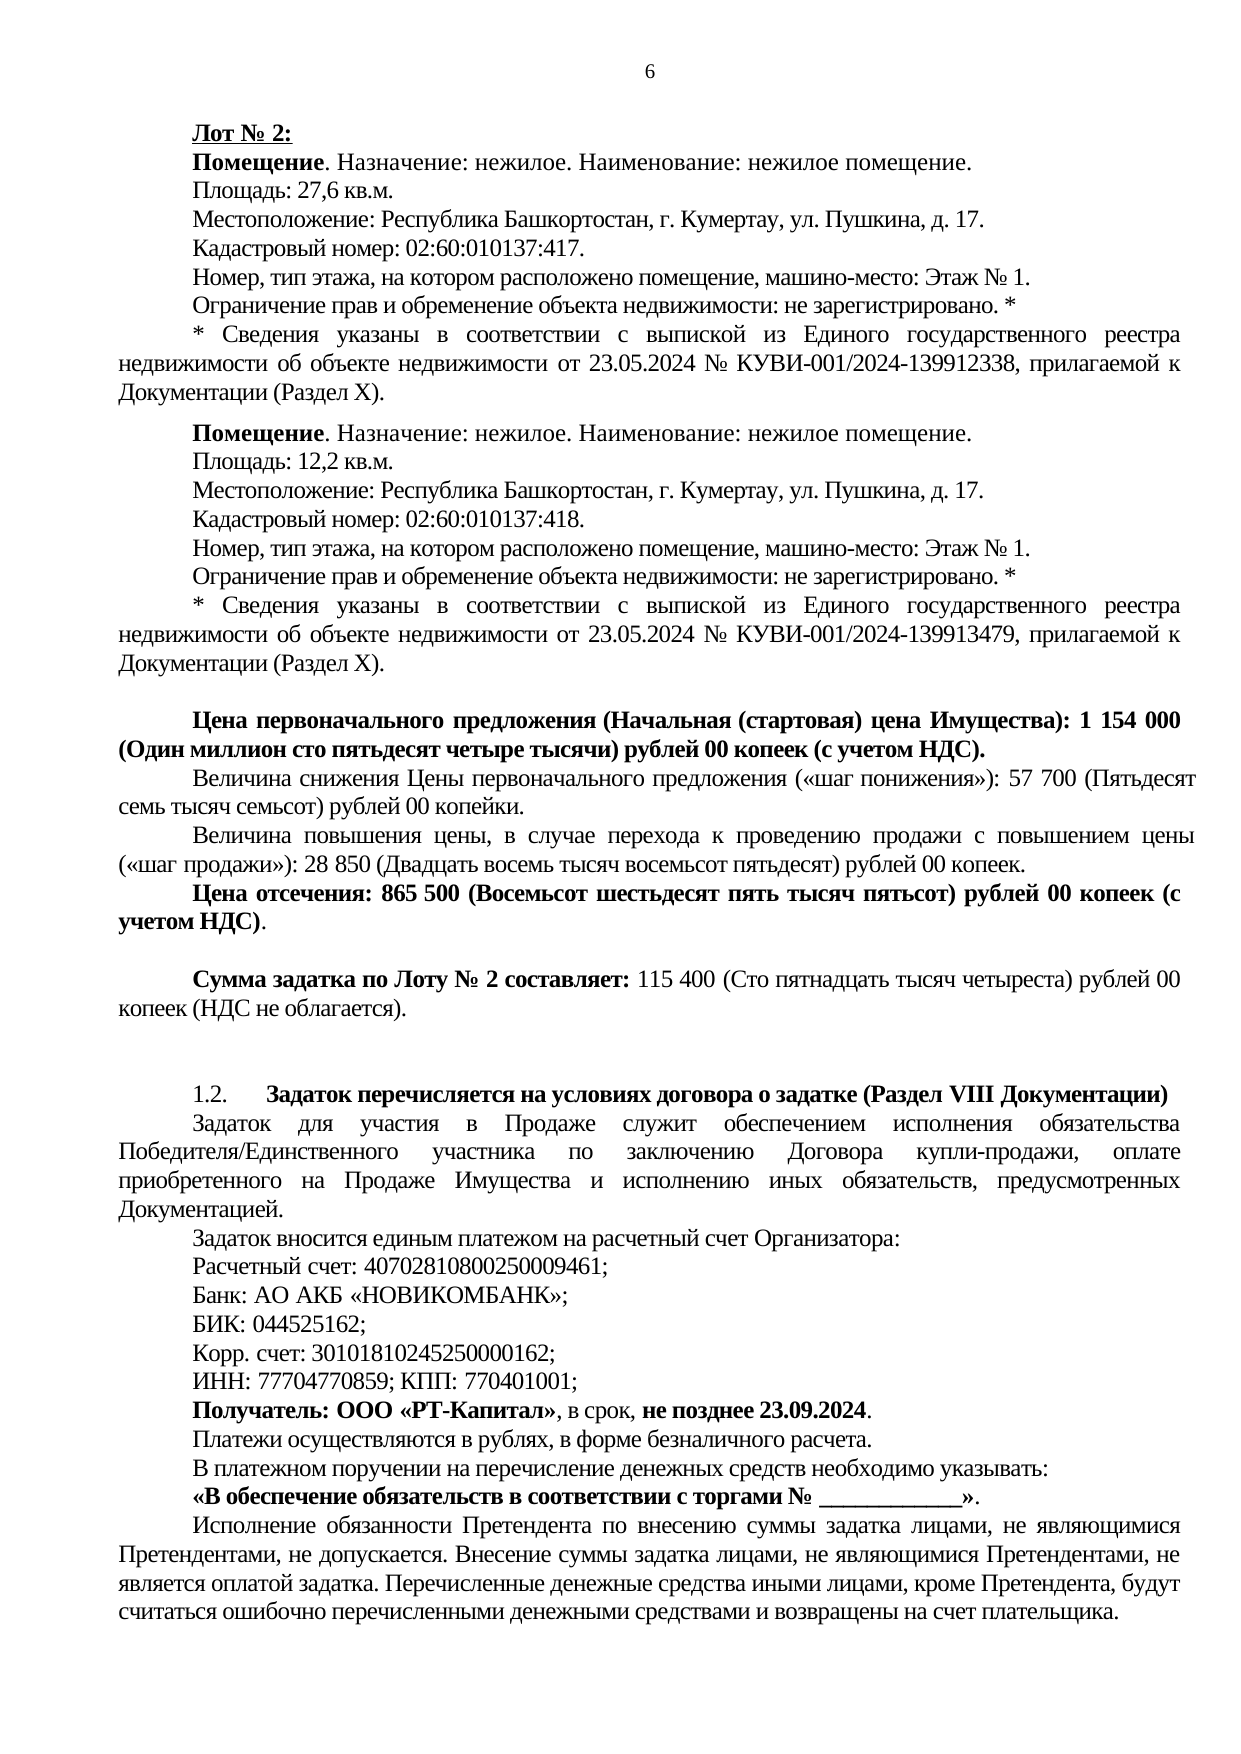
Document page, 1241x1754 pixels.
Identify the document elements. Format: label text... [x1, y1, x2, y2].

text Местоположение: Республика Башкортостан, г. Кумертау, ул. Пушкина, д. 17. [118, 475, 1181, 504]
text Цена отсечения: 865 500 (Восемьсот шестьдесят пять тысяч пятьсот) рублей 00 копеек (с учетом НДС). [118, 878, 1181, 935]
text В платежном поручении на перечисление денежных средств необходимо указывать: [118, 1453, 1181, 1481]
text * Сведения указаны в соответствии с выпиской из Единого государственного реестра недвижимости об объекте недвижимости от 23.05.2024 № КУВИ-001/2024-139912338, прилагаемой к Документации (Раздел X). [118, 319, 1181, 406]
text Задаток для участия в Продаже служит обеспечением исполнения обязательства Победителя/Единственного участника по заключению Договора купли-продажи, оплате приобретенного на Продаже Имущества и исполнению иных обязательств, предусмотренных Документацией. [118, 1108, 1181, 1223]
text Величина повышения цены, в случае перехода к проведению продажи с повышением цены («шаг продажи»): 28 850 (Двадцать восемь тысяч восемьсот пятьдесят) рублей 00 копеек. [118, 820, 1196, 878]
text Кадастровый номер: 02:60:010137:417. [118, 233, 1181, 262]
text Номер, тип этажа, на котором расположено помещение, машино-место: Этаж № 1. [118, 262, 1181, 291]
list Задаток перечисляется на условиях договора о задатке (Раздел VIII Документации) [118, 1079, 1181, 1108]
text Цена первоначального предложения (Начальная (стартовая) цена Имущества): 1 154 000 (Один миллион сто пятьдесят четыре тысячи) рублей 00 копеек (с учетом НДС). [118, 705, 1181, 763]
text Получатель: ООО «РТ-Капитал», в срок, не позднее 23.09.2024. [118, 1395, 1181, 1424]
text Кадастровый номер: 02:60:010137:418. [118, 504, 1181, 533]
text Исполнение обязанности Претендента по внесению суммы задатка лицами, не являющимися Претендентами, не допускается. Внесение суммы задатка лицами, не являющимися Претендентами, не является оплатой задатка. Перечисленные денежные средства иными лицами, кроме Претендента, будут считаться ошибочно перечисленными денежными средствами и возвращены на счет плательщика. [118, 1510, 1181, 1625]
text * Сведения указаны в соответствии с выпиской из Единого государственного реестра недвижимости об объекте недвижимости от 23.05.2024 № КУВИ-001/2024-139913479, прилагаемой к Документации (Раздел X). [118, 590, 1181, 676]
text Номер, тип этажа, на котором расположено помещение, машино-место: Этаж № 1. [118, 533, 1181, 561]
text Сумма задатка по Лоту № 2 составляет: 115 400 (Сто пятнадцать тысяч четыреста) рублей 00 копеек (НДС не облагается). [118, 964, 1181, 1021]
text Банк: АО АКБ «НОВИКОМБАНК»; [118, 1280, 1181, 1309]
text БИК: 044525162; [118, 1309, 1181, 1338]
text «В обеспечение обязательств в соответствии с торгами № ____________». [118, 1481, 1181, 1510]
text Площадь: 12,2 кв.м. [118, 446, 1181, 475]
text Платежи осуществляются в рублях, в форме безналичного расчета. [118, 1424, 1181, 1453]
text Корр. счет: 30101810245250000162; [118, 1338, 1181, 1366]
text Задаток вносится единым платежом на расчетный счет Организатора: [118, 1223, 1181, 1251]
text Площадь: 27,6 кв.м. [118, 176, 1181, 204]
text Ограничение прав и обременение объекта недвижимости: не зарегистрировано. * [118, 561, 1181, 590]
text Величина снижения Цены первоначального предложения («шаг понижения»): 57 700 (Пятьдесят семь тысяч семьсот) рублей 00 копейки. [118, 763, 1196, 820]
text Помещение. Назначение: нежилое. Наименование: нежилое помещение. [118, 147, 1187, 176]
text Лот № 2: [118, 118, 1181, 147]
text Расчетный счет: 40702810800250009461; [118, 1251, 1181, 1280]
text Помещение. Назначение: нежилое. Наименование: нежилое помещение. [118, 418, 1187, 446]
text Ограничение прав и обременение объекта недвижимости: не зарегистрировано. * [118, 291, 1181, 319]
text Местоположение: Республика Башкортостан, г. Кумертау, ул. Пушкина, д. 17. [118, 204, 1181, 233]
text ИНН: 77704770859; КПП: 770401001; [118, 1366, 1181, 1395]
